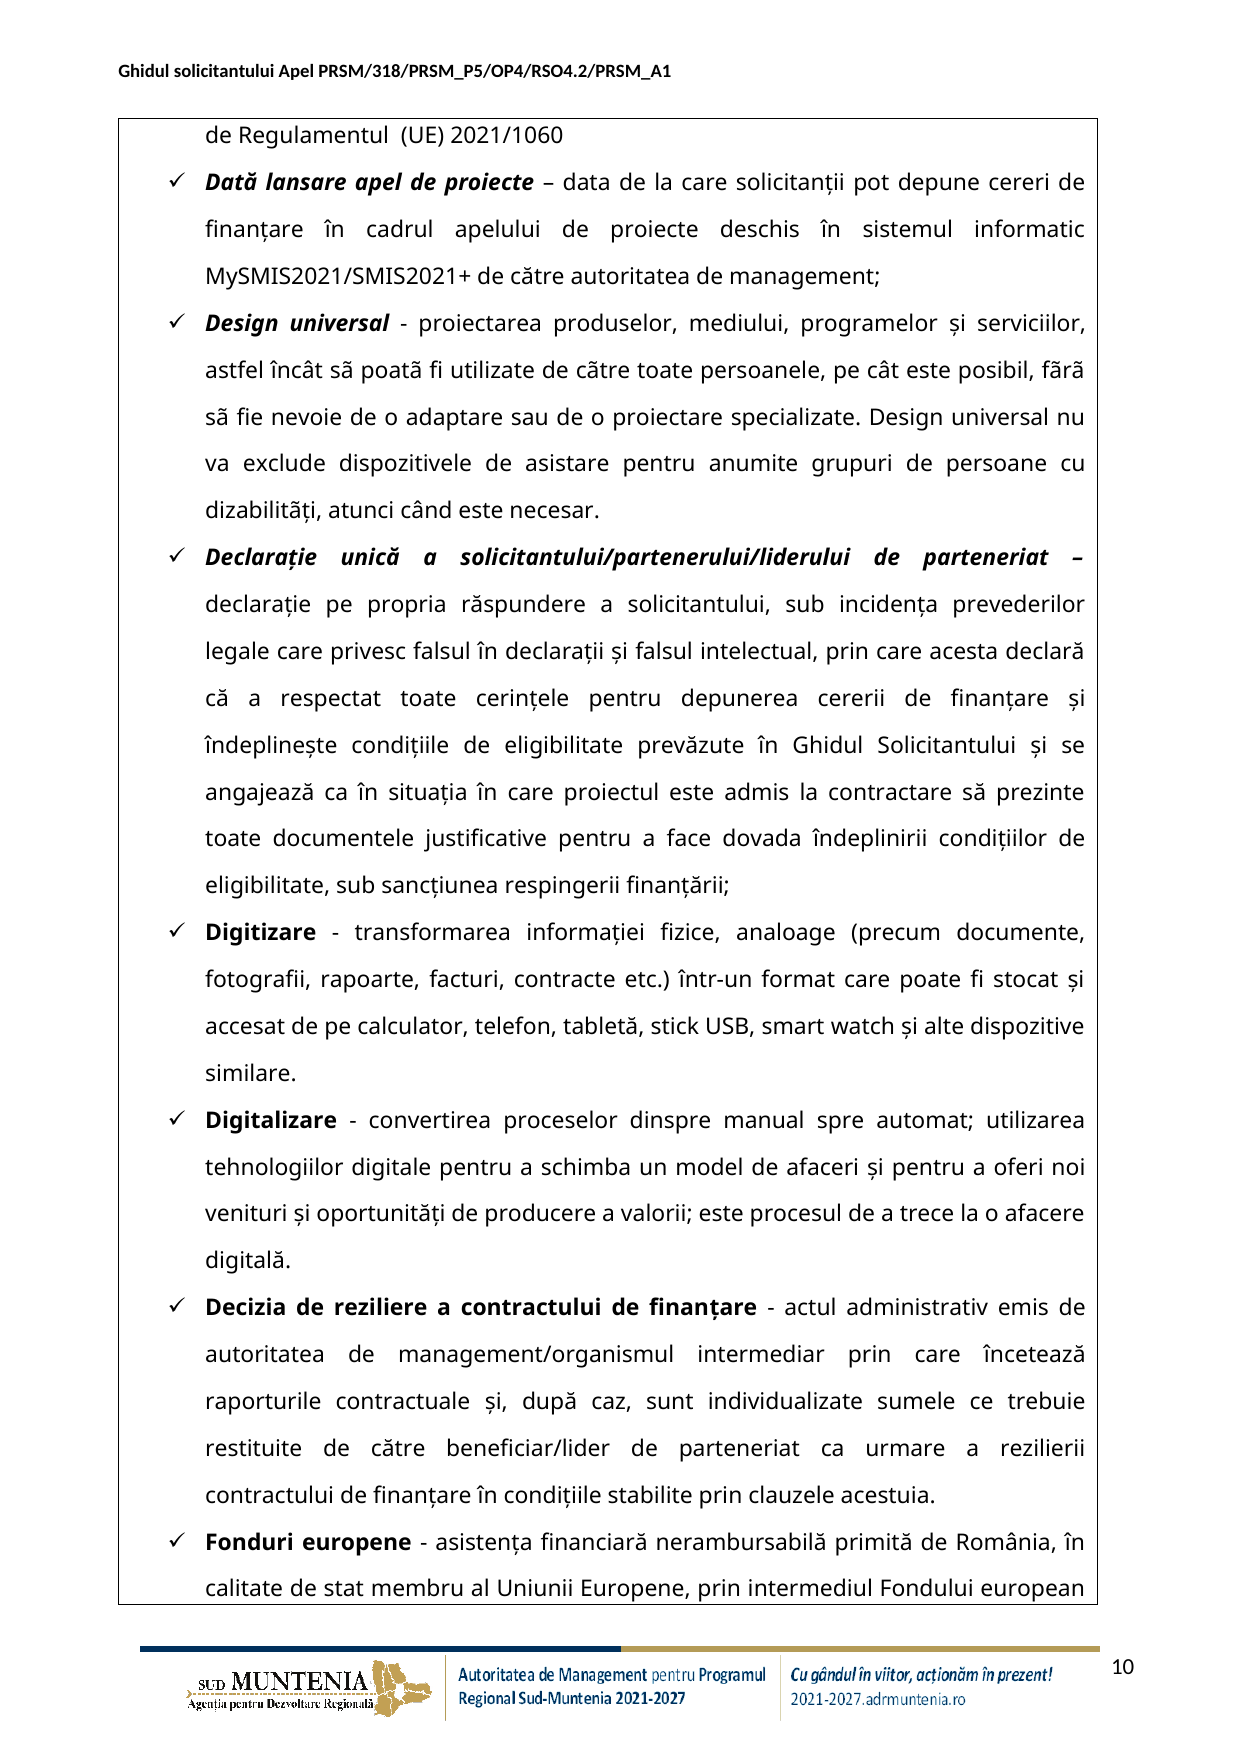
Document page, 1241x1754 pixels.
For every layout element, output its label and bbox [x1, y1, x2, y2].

table_header [119, 119, 1097, 1603]
picture [140, 1646, 1100, 1721]
